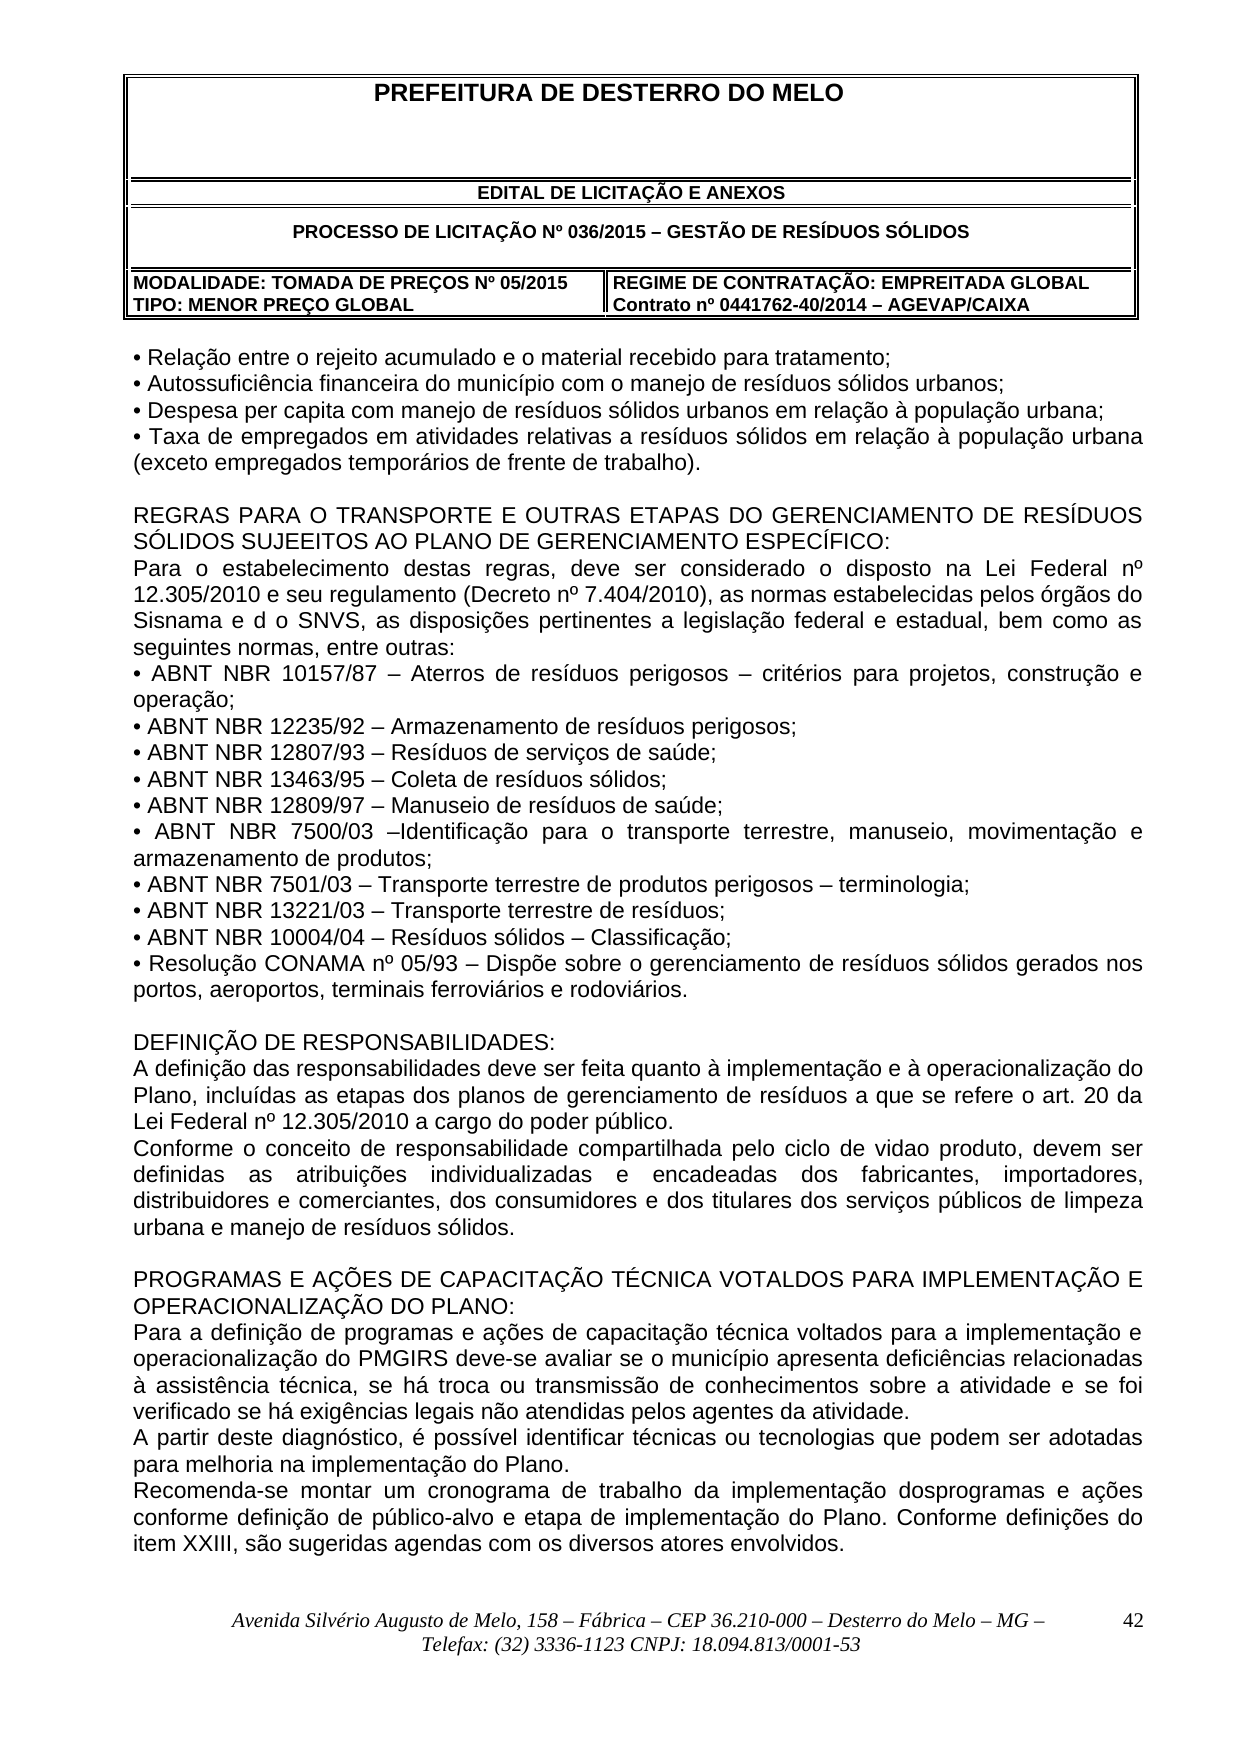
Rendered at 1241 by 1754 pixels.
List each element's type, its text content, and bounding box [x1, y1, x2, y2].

text • ABNT NBR 10004/04 – Resíduos sólidos – Classificação; [133, 924, 1144, 950]
text • Resolução CONAMA nº 05/93 – Dispõe sobre o gerenciamento de resíduos sólidos gerados nos portos, aeroportos, terminais ferroviários e rodoviários. [133, 950, 1144, 1003]
text • ABNT NBR 13221/03 – Transporte terrestre de resíduos; [133, 897, 1144, 924]
text Recomenda-se montar um cronograma de trabalho da implementação dosprogramas e ações conforme definição de público-alvo e etapa de implementação do Plano. Conforme definições do item XXIII, são sugeridas agendas com os diversos atores envolvidos. [133, 1477, 1144, 1556]
text PROGRAMAS E AÇÕES DE CAPACITAÇÃO TÉCNICA VOTALDOS PARA IMPLEMENTAÇÃO E OPERACIONALIZAÇÃO DO PLANO: [133, 1266, 1144, 1319]
text DEFINIÇÃO DE RESPONSABILIDADES: [133, 1029, 1144, 1055]
text A partir deste diagnóstico, é possível identificar técnicas ou tecnologias que podem ser adotadas para melhoria na implementação do Plano. [133, 1424, 1144, 1477]
text Para a definição de programas e ações de capacitação técnica voltados para a implementação e operacionalização do PMGIRS deve-se avaliar se o município apresenta deficiências relacionadas à assistência técnica, se há troca ou transmissão de conhecimentos sobre a atividade e se foi verificado se há exigências legais não atendidas pelos agentes da atividade. [133, 1319, 1144, 1424]
text REGRAS PARA O TRANSPORTE E OUTRAS ETAPAS DO GERENCIAMENTO DE RESÍDUOS SÓLIDOS SUJEEITOS AO PLANO DE GERENCIAMENTO ESPECÍFICO: [133, 502, 1144, 555]
text • Taxa de empregados em atividades relativas a resíduos sólidos em relação à população urbana (exceto empregados temporários de frente de trabalho). [133, 423, 1144, 476]
text A definição das responsabilidades deve ser feita quanto à implementação e à operacionalização do Plano, incluídas as etapas dos planos de gerenciamento de resíduos a que se refere o art. 20 da Lei Federal nº 12.305/2010 a cargo do poder público. [133, 1055, 1144, 1134]
text • Despesa per capita com manejo de resíduos sólidos urbanos em relação à população urbana; [133, 397, 1144, 423]
text • ABNT NBR 13463/95 – Coleta de resíduos sólidos; [133, 766, 1144, 792]
text • ABNT NBR 12807/93 – Resíduos de serviços de saúde; [133, 739, 1144, 766]
text • ABNT NBR 7501/03 – Transporte terrestre de produtos perigosos – terminologia; [133, 871, 1144, 897]
text • ABNT NBR 7500/03 –Identificação para o transporte terrestre, manuseio, movimentação e armazenamento de produtos; [133, 818, 1144, 871]
text • Relação entre o rejeito acumulado e o material recebido para tratamento; [133, 344, 1144, 370]
text Conforme o conceito de responsabilidade compartilhada pelo ciclo de vidao produto, devem ser definidas as atribuições individualizadas e encadeadas dos fabricantes, importadores, distribuidores e comerciantes, dos consumidores e dos titulares dos serviços públicos de limpeza urbana e manejo de resíduos sólidos. [133, 1134, 1144, 1240]
text • ABNT NBR 12809/97 – Manuseio de resíduos de saúde; [133, 792, 1144, 818]
text Para o estabelecimento destas regras, deve ser considerado o disposto na Lei Federal nº 12.305/2010 e seu regulamento (Decreto nº 7.404/2010), as normas estabelecidas pelos órgãos do Sisnama e d o SNVS, as disposições pertinentes a legislação federal e estadual, bem como as seguintes normas, entre outras: [133, 555, 1144, 660]
text • ABNT NBR 12235/92 – Armazenamento de resíduos perigosos; [133, 713, 1144, 739]
text • ABNT NBR 10157/87 – Aterros de resíduos perigosos – critérios para projetos, construção e operação; [133, 660, 1144, 713]
text • Autossuficiência financeira do município com o manejo de resíduos sólidos urbanos; [133, 370, 1144, 397]
